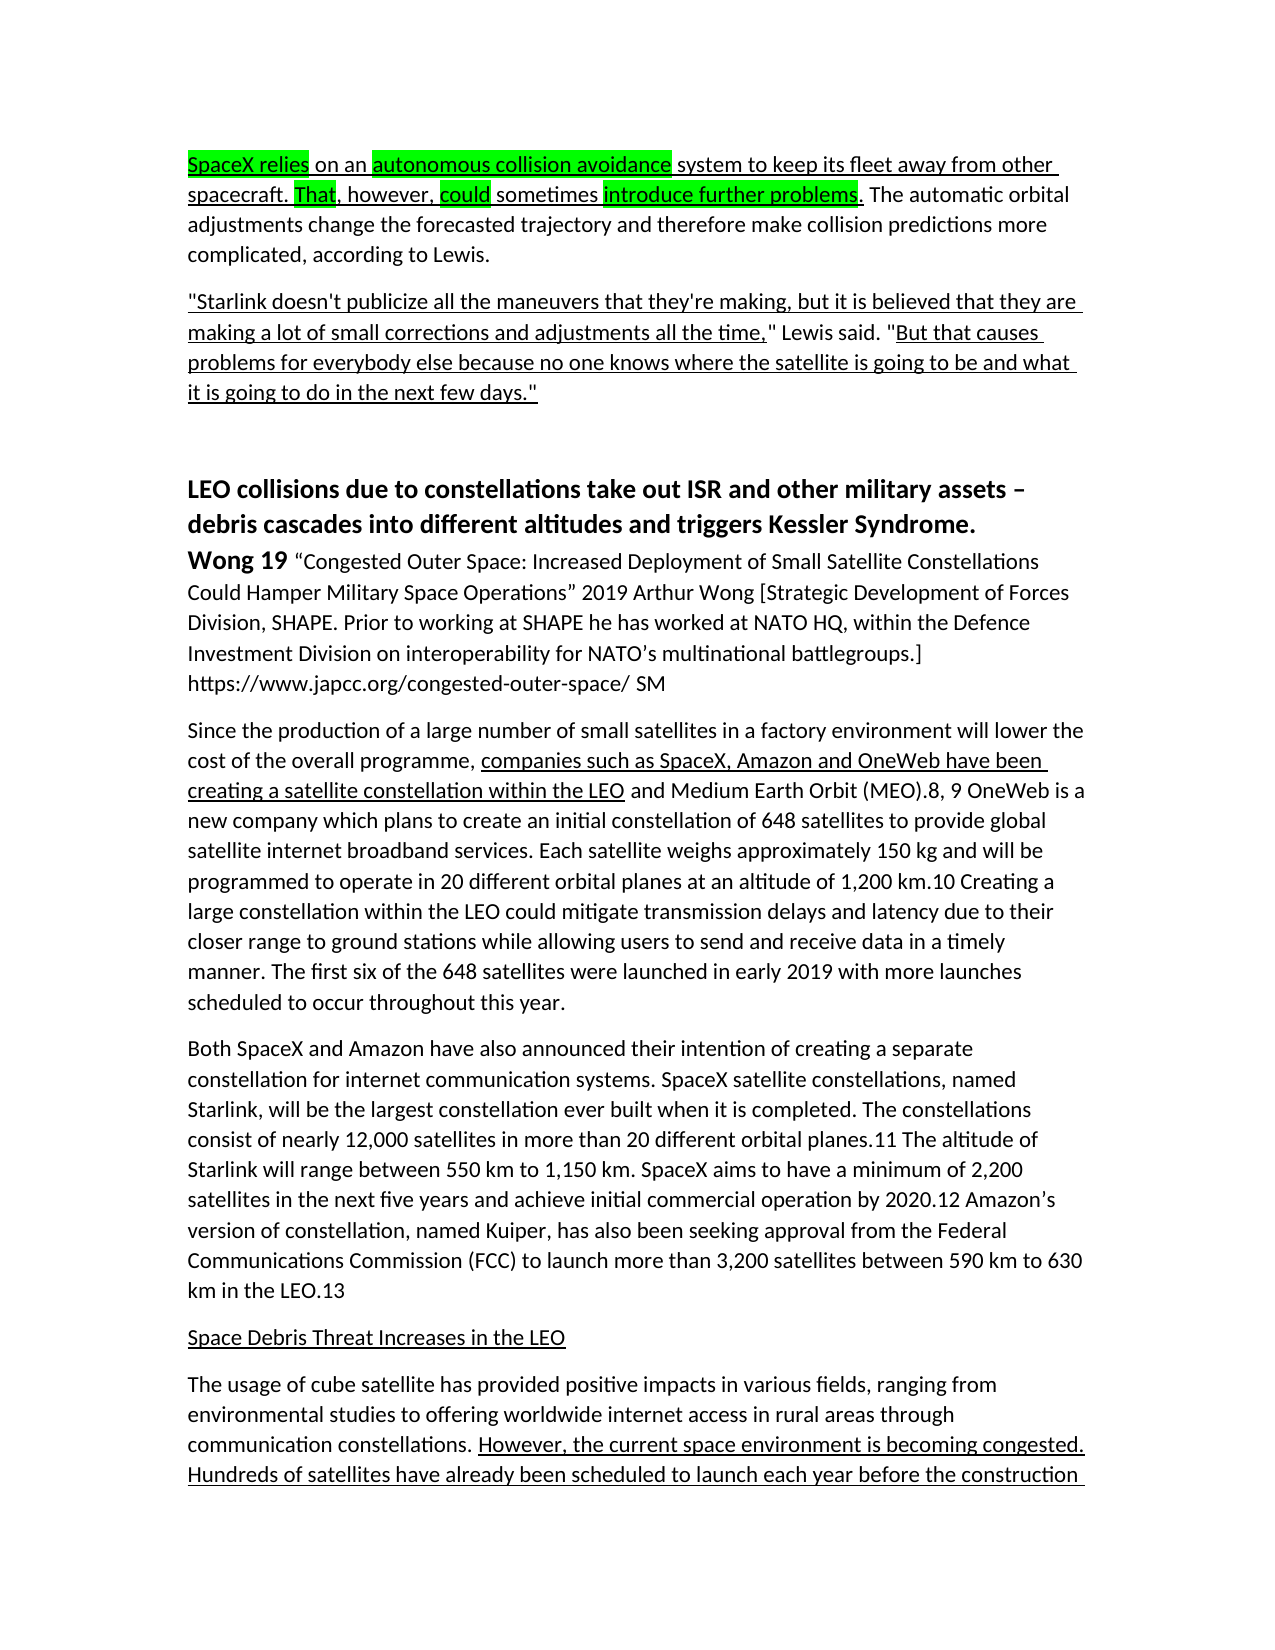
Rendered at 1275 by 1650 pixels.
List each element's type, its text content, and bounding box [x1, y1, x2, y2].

text Wong 19 “Congested Outer Space: Increased Deployment of Small Satellite Constellations Could Hamper Military Space Operations” 2019 Arthur Wong [Strategic Development of Forces Division, SHAPE. Prior to working at SHAPE he has worked at NATO HQ, within the Defence Investment Division on interoperability for NATO’s multinational battlegroups.] https://www.japcc.org/congested-outer-space/ SM [187, 543, 1087, 697]
subtitle LEO collisions due to constellations take out ISR and other military assets – debris cascades into different altitudes and triggers Kessler Syndrome. [187, 472, 1087, 541]
text Both SpaceX and Amazon have also announced their intention of creating a separate constellation for internet communication systems. SpaceX satellite constellations, named Starlink, will be the largest constellation ever built when it is completed. The constellations consist of nearly 12,000 satellites in more than 20 different orbital planes.11 The altitude of Starlink will range between 550 km to 1,150 km. SpaceX aims to have a minimum of 2,200 satellites in the next five years and achieve initial commercial operation by 2020.12 Amazon’s version of constellation, named Kuiper, has also been seeking approval from the Federal Communications Commission (FCC) to launch more than 3,200 satellites between 590 km to 630 km in the LEO.13 [187, 1034, 1087, 1304]
text "Starlink doesn't publicize all the maneuvers that they're making, but it is believed that they are making a lot of small corrections and adjustments all the time," Lewis said. "But that causes problems for everybody else because no one knows where the satellite is going to be and what it is going to do in the next few days." [187, 287, 1087, 406]
text Space Debris Threat Increases in the LEO [187, 1323, 1087, 1351]
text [187, 1370, 1087, 1489]
text SpaceX relies on an autonomous collision avoidance system to keep its fleet away from other spacecraft. That, however, could sometimes introduce further problems. The automatic orbital adjustments change the forecasted trajectory and therefore make collision predictions more complicated, according to Lewis. [187, 150, 1087, 269]
text Since the production of a large number of small satellites in a factory environment will lower the cost of the overall programme, companies such as SpaceX, Amazon and OneWeb have been creating a satellite constellation within the LEO and Medium Earth Orbit (MEO).8, 9 OneWeb is a new company which plans to create an initial constellation of 648 satellites to provide global satellite internet broadband services. Each satellite weighs approximately 150 kg and will be programmed to operate in 20 different orbital planes at an altitude of 1,200 km.10 Creating a large constellation within the LEO could mitigate transmission delays and latency due to their closer range to ground stations while allowing users to send and receive data in a timely manner. The first six of the 648 satellites were launched in early 2019 with more launches scheduled to occur throughout this year. [187, 716, 1087, 1016]
